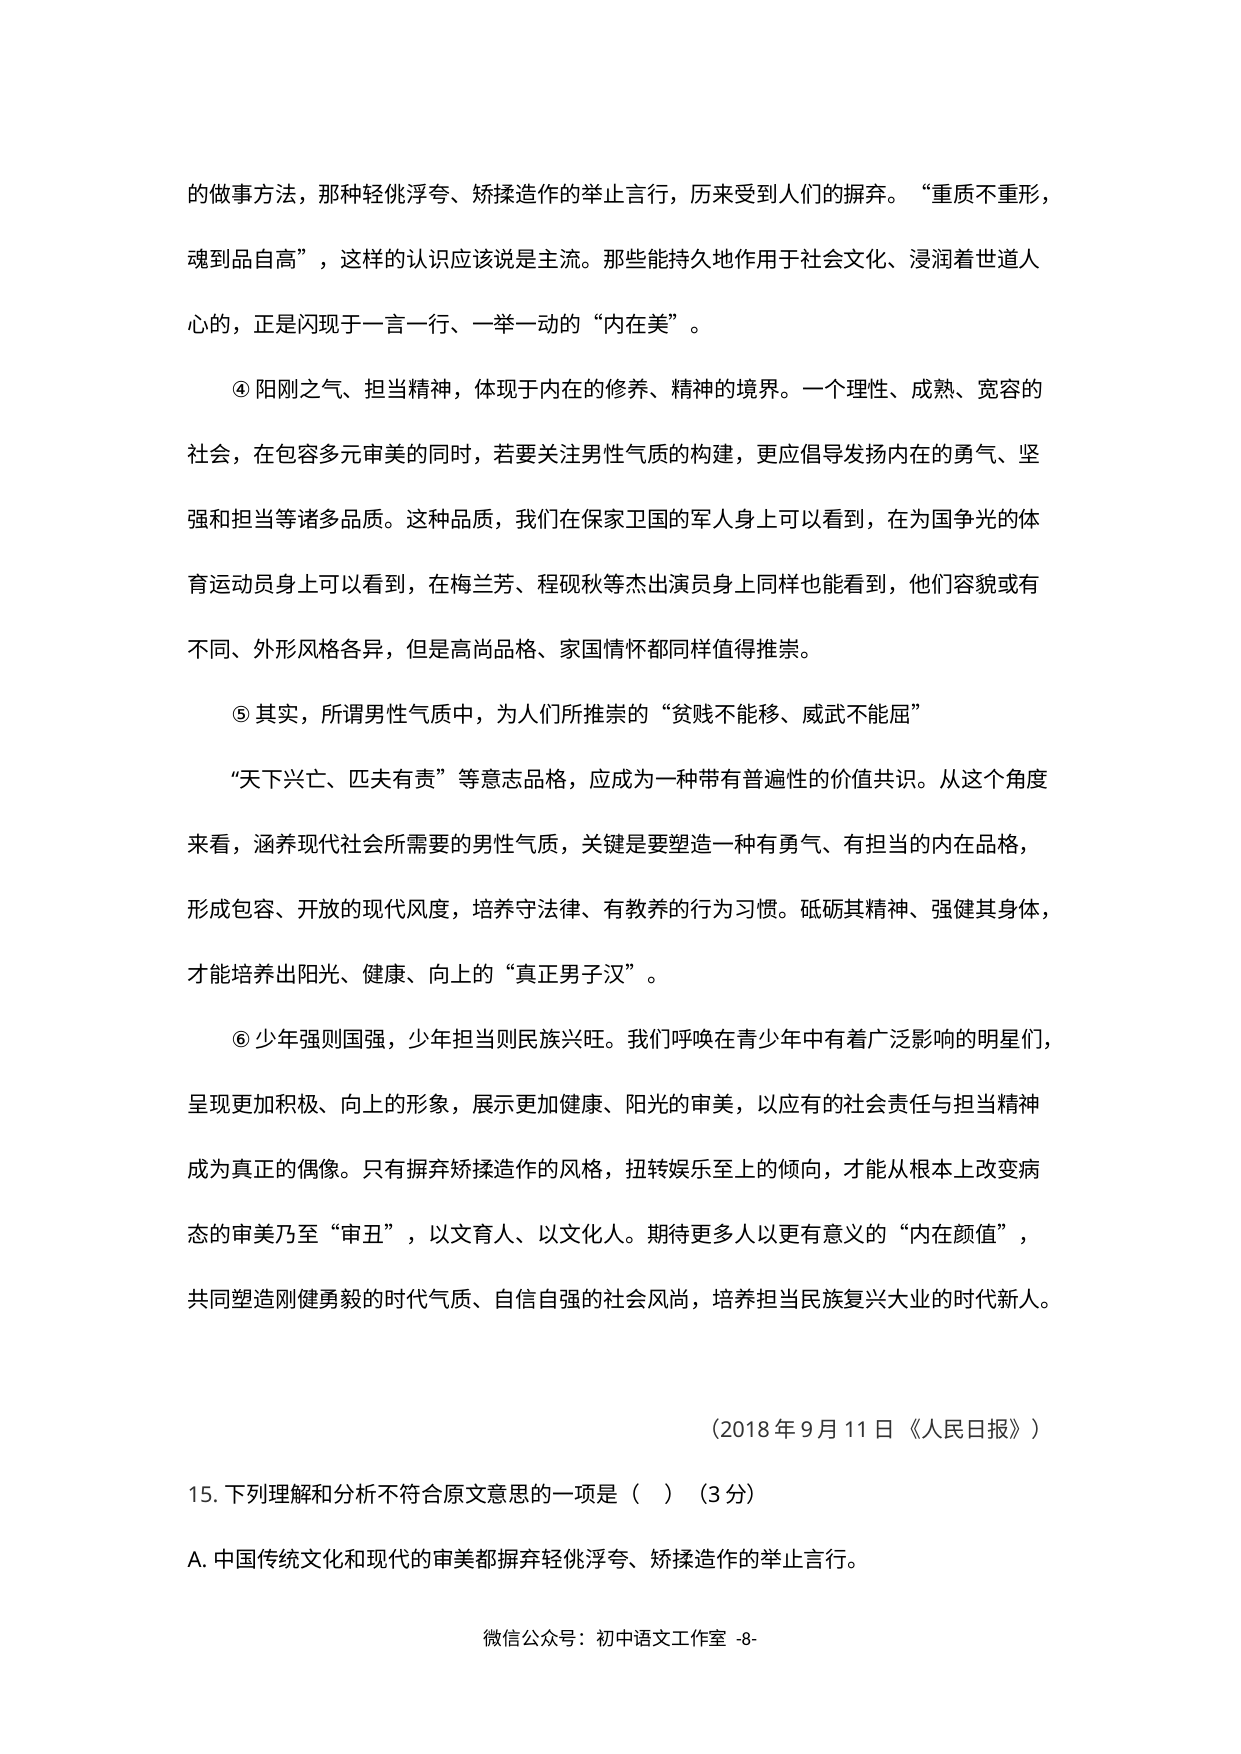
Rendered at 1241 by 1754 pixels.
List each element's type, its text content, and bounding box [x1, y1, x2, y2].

text ⑥少年强则国强，少年担当则民族兴旺。我们呼唤在青少年中有着广泛影响的明星们，呈现更加积极、向上的形象，展示更加健康、阳光的审美，以应有的社会责任与担当精神成为真正的偶像。只有摒弃矫揉造作的风格，扭转娱乐至上的倾向，才能从根本上改变病态的审美乃至“审丑”，以文育人、以文化人。期待更多人以更有意义的“内在颜值”，共同塑造刚健勇毅的时代气质、自信自强的社会风尚，培养担当民族复兴大业的时代新人。 [187, 1007, 1053, 1397]
text ⑤其实，所谓男性气质中，为人们所推崇的“贫贱不能移、威武不能屈” [187, 682, 1053, 747]
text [187, 162, 1053, 357]
text ④阳刚之气、担当精神，体现于内在的修养、精神的境界。一个理性、成熟、宽容的社会，在包容多元审美的同时，若要关注男性气质的构建，更应倡导发扬内在的勇气、坚强和担当等诸多品质。这种品质，我们在保家卫国的军人身上可以看到，在为国争光的体育运动员身上可以看到，在梅兰芳、程砚秋等杰出演员身上同样也能看到，他们容貌或有不同、外形风格各异，但是高尚品格、家国情怀都同样值得推崇。 [187, 357, 1053, 682]
text “天下兴亡、匹夫有责”等意志品格，应成为一种带有普遍性的价值共识。从这个角度来看，涵养现代社会所需要的男性气质，关键是要塑造一种有勇气、有担当的内在品格，形成包容、开放的现代风度，培养守法律、有教养的行为习惯。砥砺其精神、强健其身体，才能培养出阳光、健康、向上的“真正男子汉”。 [187, 747, 1053, 1007]
text 15. 下列理解和分析不符合原文意思的一项是（ ）（3分） [187, 1462, 1053, 1527]
text A. 中国传统文化和现代的审美都摒弃轻佻浮夸、矫揉造作的举止言行。 [187, 1527, 1053, 1592]
text （2018年9月11日 《人民日报》） [187, 1397, 1053, 1462]
